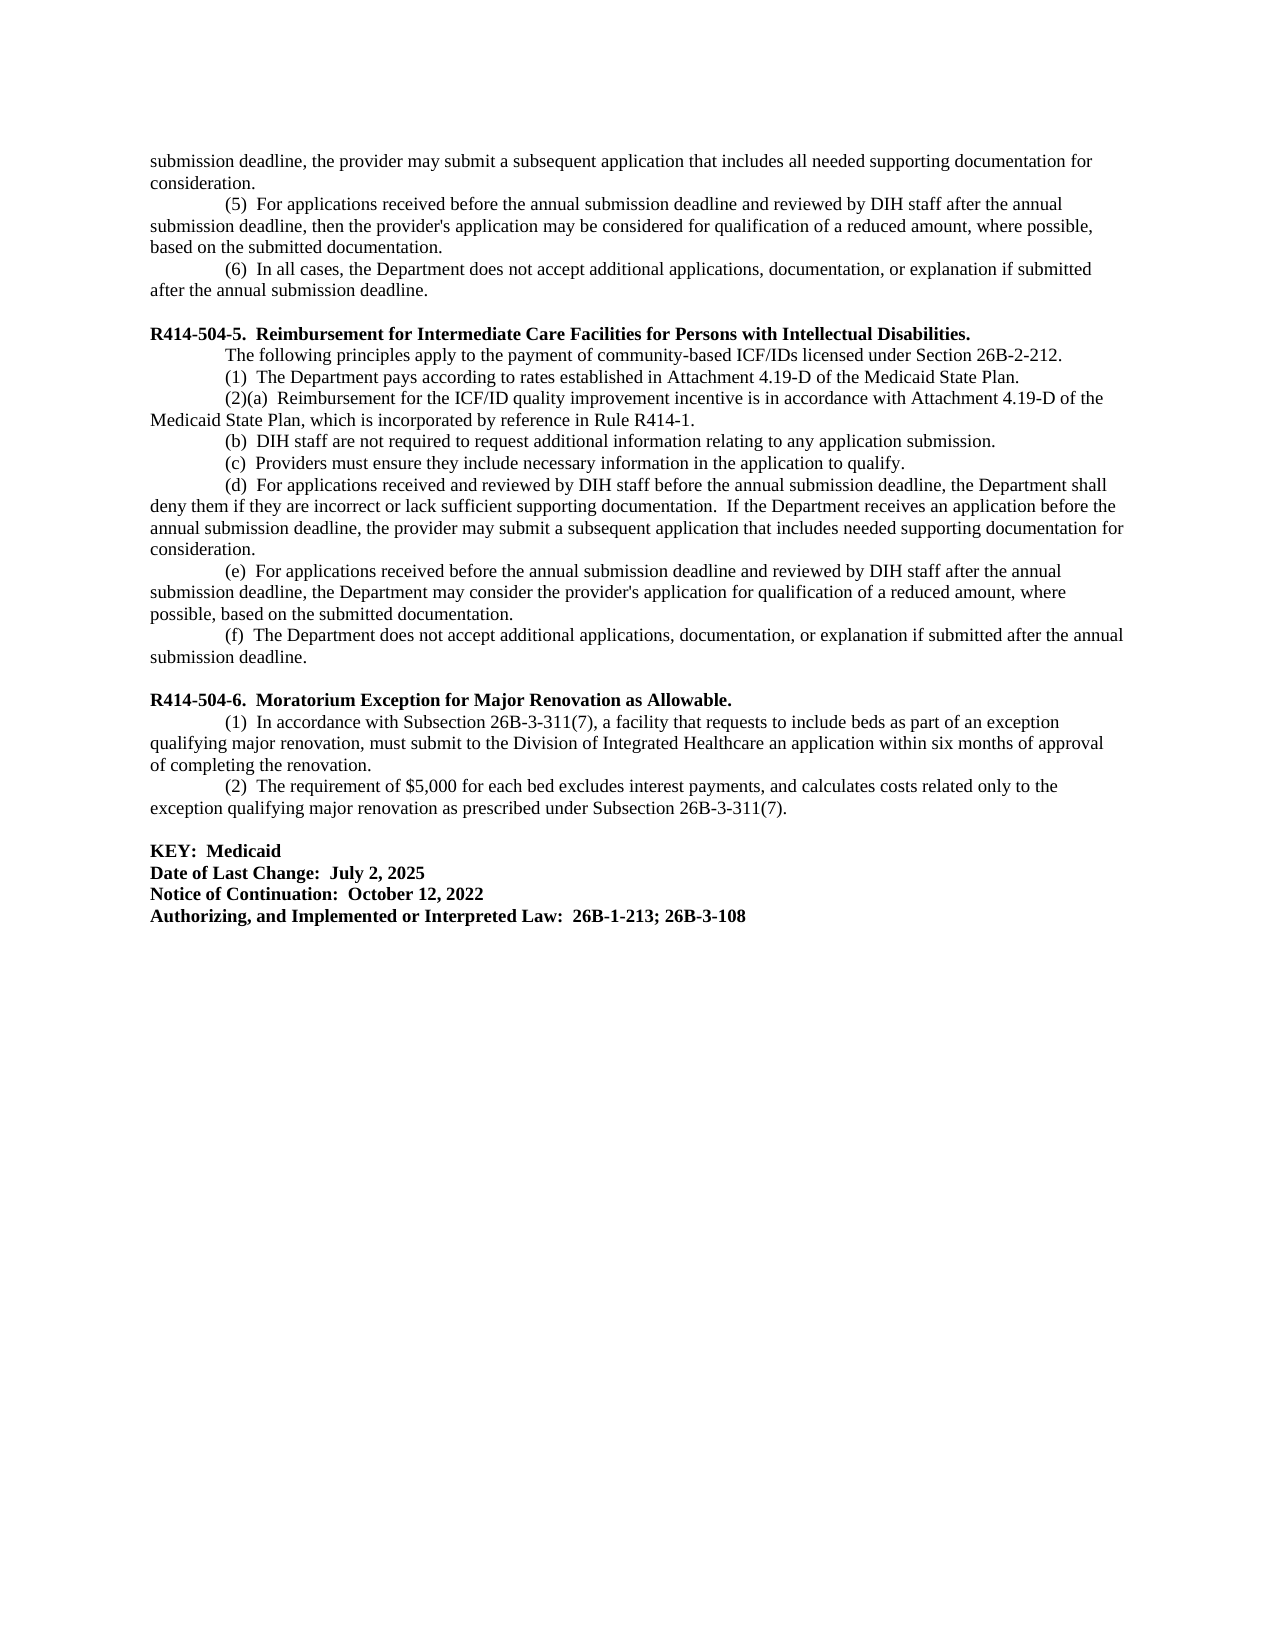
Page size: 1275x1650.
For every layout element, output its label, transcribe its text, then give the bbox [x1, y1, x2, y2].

text (2) The requirement of $5,000 for each bed excludes interest payments, and calculates costs related only to the exception qualifying major renovation as prescribed under Subsection 26B-3-311(7). [150, 775, 1125, 818]
text (b) DIH staff are not required to request additional information relating to any application submission. [150, 430, 1125, 452]
text (1) In accordance with Subsection 26B-3-311(7), a facility that requests to include beds as part of an exception qualifying major renovation, must submit to the Division of Integrated Healthcare an application within six months of approval of completing the renovation. [150, 711, 1125, 775]
text R414-504-5. Reimbursement for Intermediate Care Facilities for Persons with Intellectual Disabilities. [150, 322, 1125, 344]
text (2)(a) Reimbursement for the ICF/ID quality improvement incentive is in accordance with Attachment 4.19-D of the Medicaid State Plan, which is incorporated by reference in Rule R414-1. [150, 387, 1125, 430]
text (e) For applications received before the annual submission deadline and reviewed by DIH staff after the annual submission deadline, the Department may consider the provider's application for qualification of a reduced amount, where possible, based on the submitted documentation. [150, 560, 1125, 624]
text (6) In all cases, the Department does not accept additional applications, documentation, or explanation if submitted after the annual submission deadline. [150, 258, 1125, 301]
text (1) The Department pays according to rates established in Attachment 4.19-D of the Medicaid State Plan. [150, 366, 1125, 387]
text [150, 150, 1125, 193]
text The following principles apply to the payment of community-based ICF/IDs licensed under Section 26B-2-212. [150, 344, 1125, 366]
text Date of Last Change: July 2, 2025 [150, 862, 1125, 883]
text (f) The Department does not accept additional applications, documentation, or explanation if submitted after the annual submission deadline. [150, 624, 1125, 667]
text R414-504-6. Moratorium Exception for Major Renovation as Allowable. [150, 689, 1125, 711]
text (c) Providers must ensure they include necessary information in the application to qualify. [150, 452, 1125, 473]
text (d) For applications received and reviewed by DIH staff before the annual submission deadline, the Department shall deny them if they are incorrect or lack sufficient supporting documentation. If the Department receives an application before the annual submission deadline, the provider may submit a subsequent application that includes needed supporting documentation for consideration. [150, 473, 1125, 560]
text Notice of Continuation: October 12, 2022 [150, 883, 1125, 905]
text KEY: Medicaid [150, 840, 1125, 862]
text Authorizing, and Implemented or Interpreted Law: 26B-1-213; 26B-3-108 [150, 905, 1125, 926]
text (5) For applications received before the annual submission deadline and reviewed by DIH staff after the annual submission deadline, then the provider's application may be considered for qualification of a reduced amount, where possible, based on the submitted documentation. [150, 193, 1125, 258]
